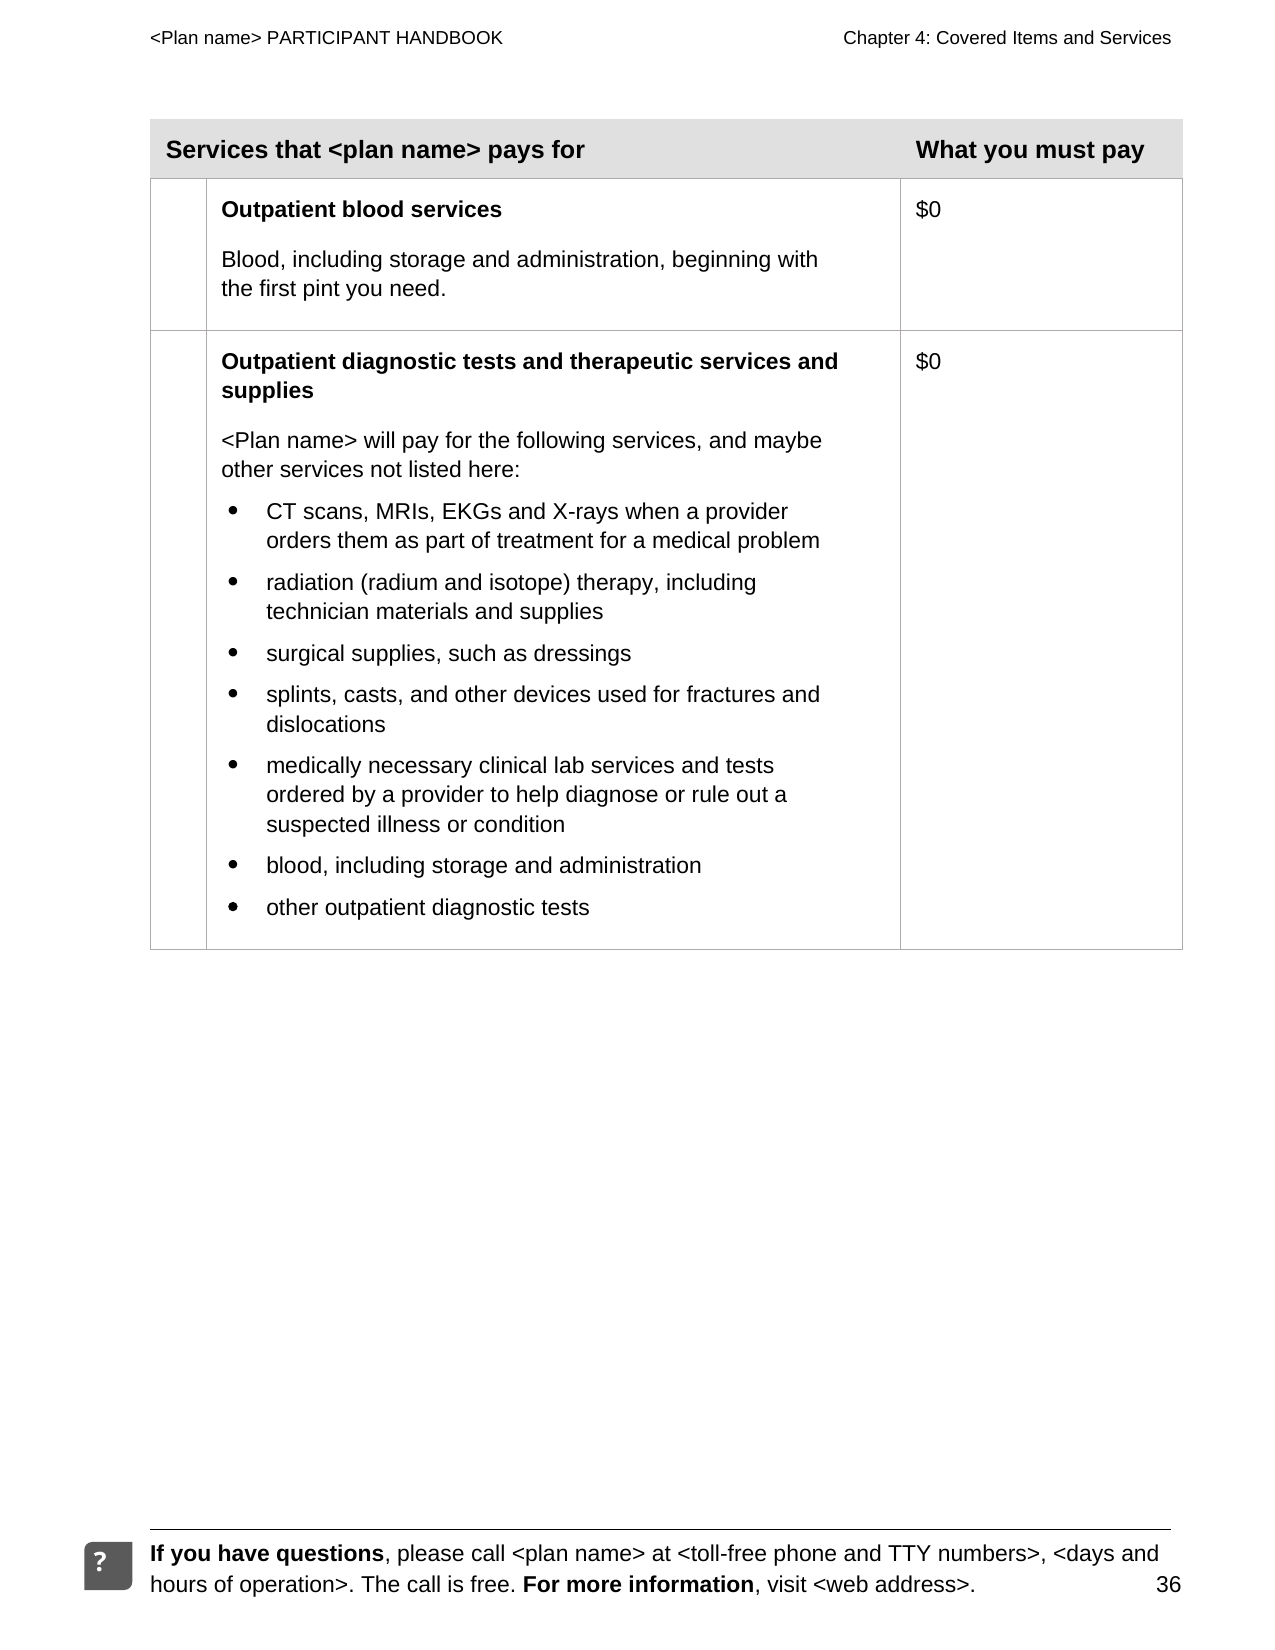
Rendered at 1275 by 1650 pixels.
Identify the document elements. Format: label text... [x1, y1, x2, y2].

table_cell [151, 179, 206, 330]
table_cell $0 [901, 331, 1182, 949]
table_cell Outpatient blood services Blood, including storage and administration, beginning with the first pint you need. [207, 179, 900, 330]
table_cell Outpatient diagnostic tests and therapeutic services and supplies <Plan name> will pay for the following services, and maybe other services not listed here: CT scans, MRIs, EKGs and X-rays when a provider orders them as part of treatment for a medical problem radiation (radium and isotope) therapy, including technician materials and supplies surgical supplies, such as dressings splints, casts, and other devices used for fractures and dislocations medically necessary clinical lab services and tests ordered by a provider to help diagnose or rule out a suspected illness or condition blood, including storage and administration other outpatient diagnostic tests [207, 331, 900, 949]
table_header What you must pay [901, 120, 1182, 178]
table_cell [151, 331, 206, 949]
table_header Services that <plan name> pays for [151, 120, 900, 178]
table_cell $0 [901, 179, 1182, 330]
